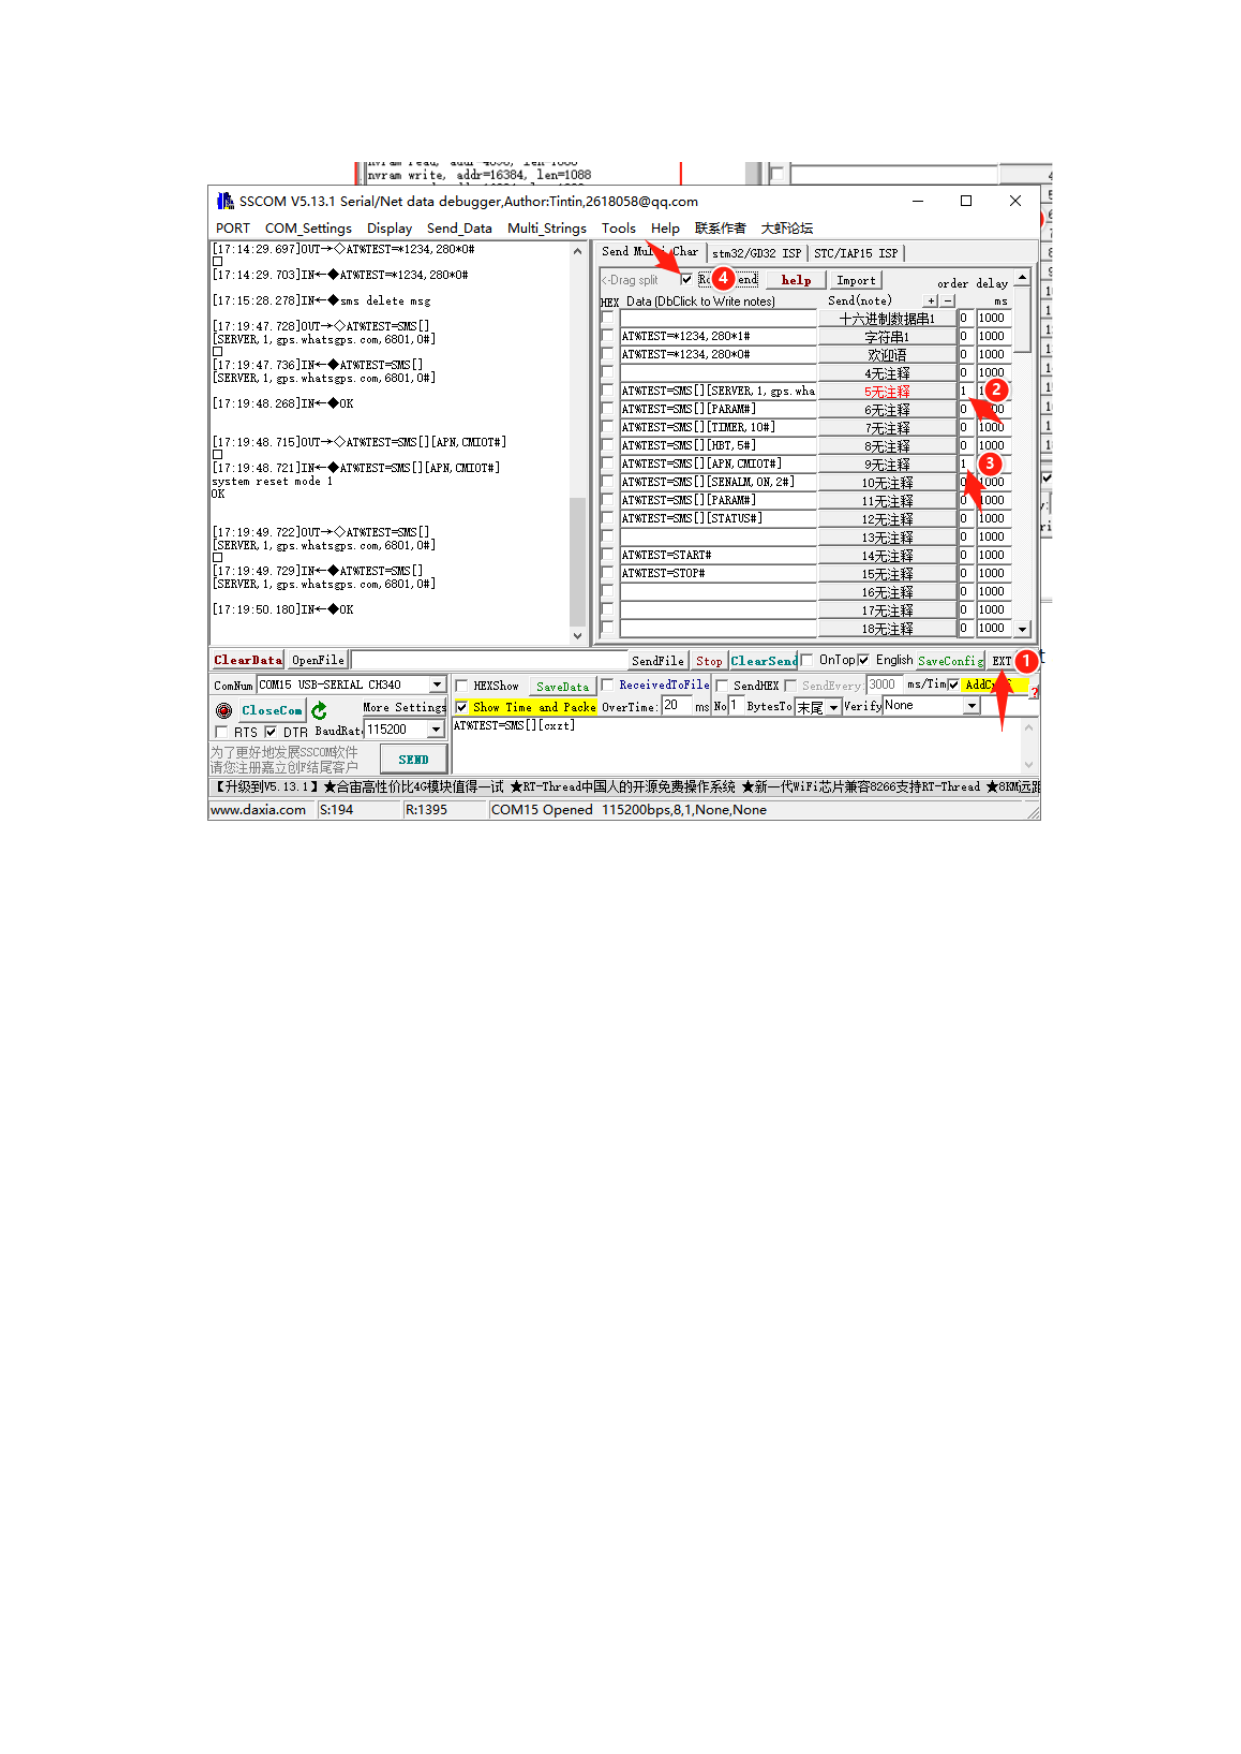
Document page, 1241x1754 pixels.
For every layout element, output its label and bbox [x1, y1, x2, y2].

picture [187, 162, 1053, 824]
